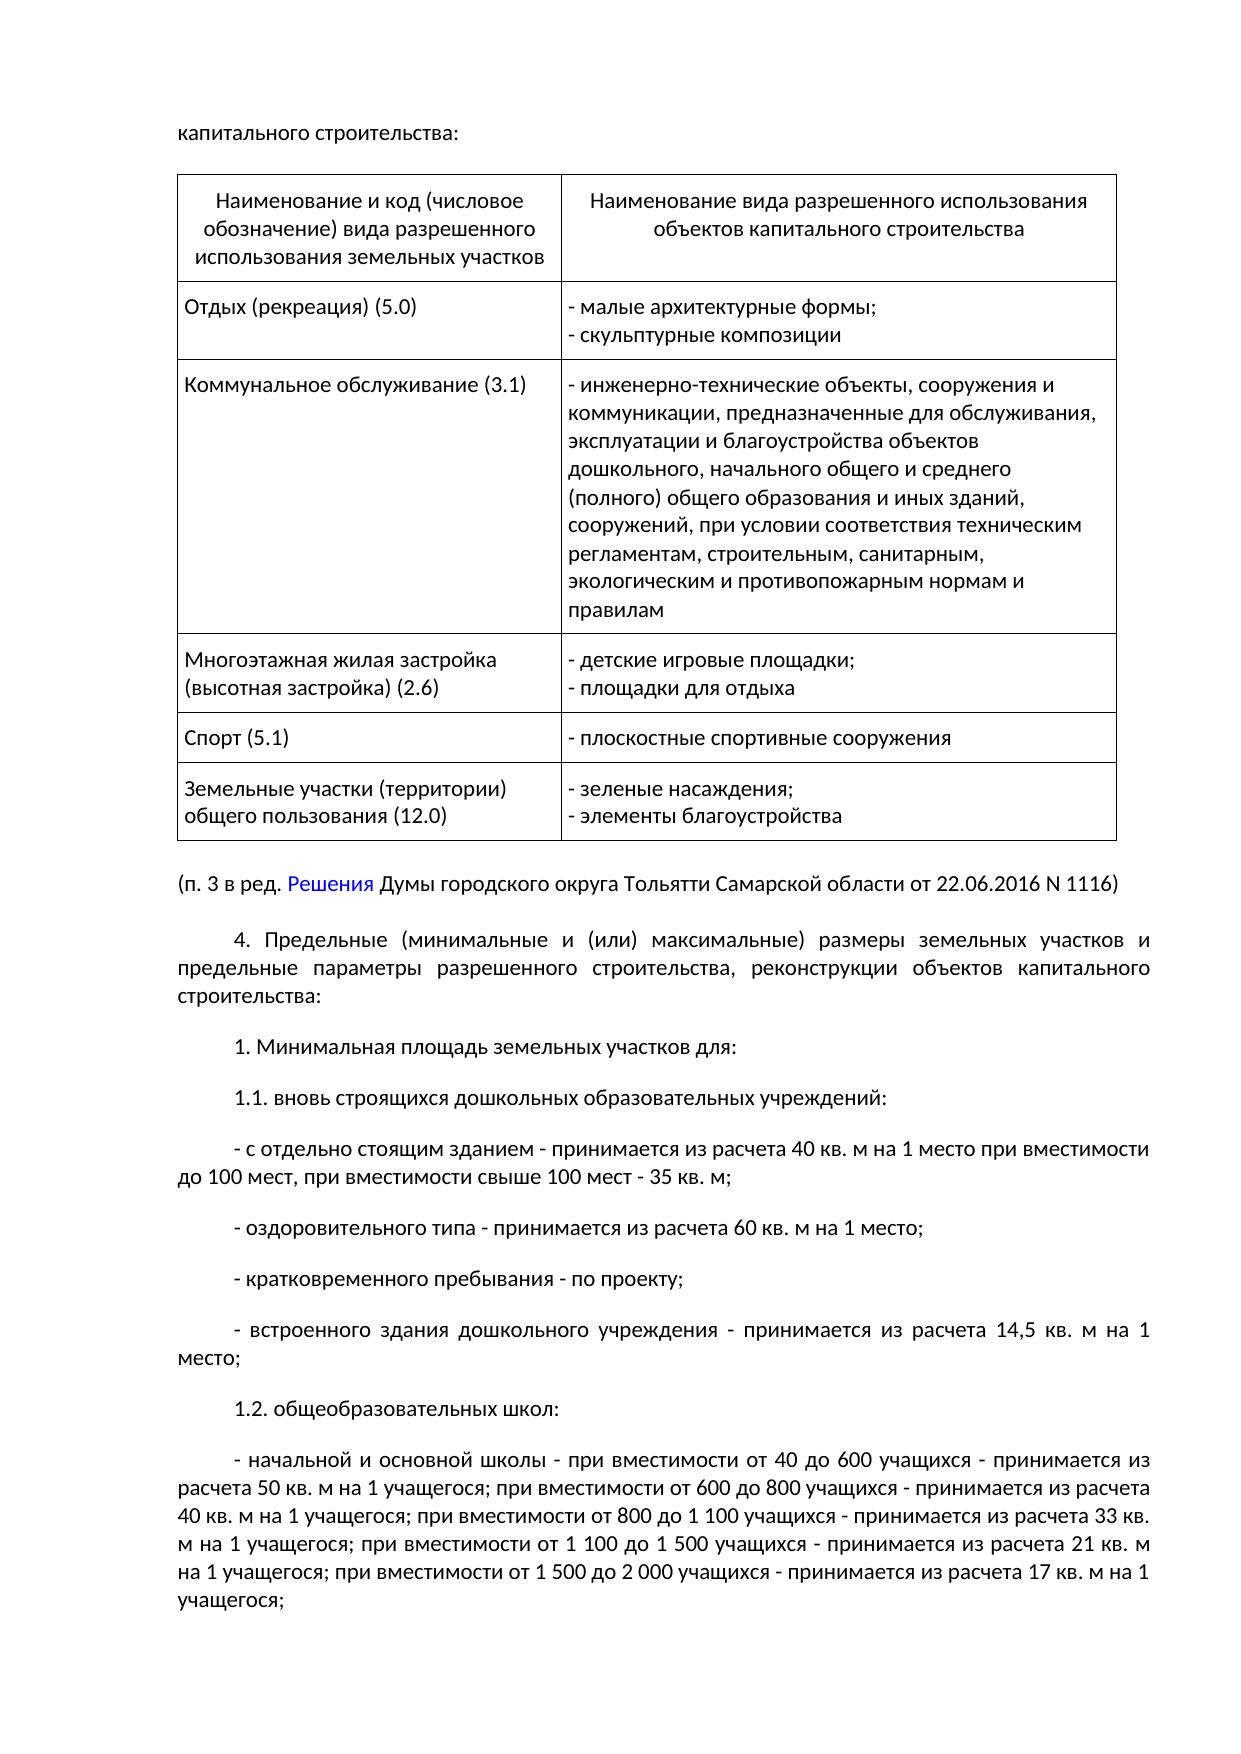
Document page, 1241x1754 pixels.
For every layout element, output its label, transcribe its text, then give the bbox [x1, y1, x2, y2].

text 4. Предельные (минимальные и (или) максимальные) размеры земельных участков и предельные параметры разрешенного строительства, реконструкции объектов капитального строительства: [177, 925, 1152, 1009]
text - с отдельно стоящим зданием - принимается из расчета 40 кв. м на 1 место при вместимости до 100 мест, при вместимости свыше 100 мест - 35 кв. м; [177, 1134, 1152, 1190]
table_cell Спорт (5.1) [178, 713, 561, 762]
table_cell - малые архитектурные формы; - скульптурные композиции [562, 282, 1116, 359]
text - оздоровительного типа - принимается из расчета 60 кв. м на 1 место; [177, 1213, 1152, 1241]
table_header Наименование вида разрешенного использования объектов капитального строительства [562, 175, 1116, 281]
text 1.1. вновь строящихся дошкольных образовательных учреждений: [177, 1083, 1152, 1111]
text (п. 3 в ред. Решения Думы городского округа Тольятти Самарской области от 22.06.2016 N 1116) [177, 869, 1152, 897]
table_header Наименование и код (числовое обозначение) вида разрешенного использования земельных участков [178, 175, 561, 281]
table_cell - плоскостные спортивные сооружения [562, 713, 1116, 762]
text - кратковременного пребывания - по проекту; [177, 1264, 1152, 1292]
text - встроенного здания дошкольного учреждения - принимается из расчета 14,5 кв. м на 1 место; [177, 1315, 1152, 1371]
table_cell Коммунальное обслуживание (3.1) [178, 360, 561, 633]
table_cell - детские игровые площадки; - площадки для отдыха [562, 634, 1116, 712]
text 1.2. общеобразовательных школ: [177, 1394, 1152, 1422]
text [177, 118, 1152, 146]
text - начальной и основной школы - при вместимости от 40 до 600 учащихся - принимается из расчета 50 кв. м на 1 учащегося; при вместимости от 600 до 800 учащихся - принимается из расчета 40 кв. м на 1 учащегося; при вместимости от 800 до 1 100 учащихся - принимается из расчета 33 кв. м на 1 учащегося; при вместимости от 1 100 до 1 500 учащихся - принимается из расчета 21 кв. м на 1 учащегося; при вместимости от 1 500 до 2 000 учащихся - принимается из расчета 17 кв. м на 1 учащегося; [177, 1445, 1152, 1613]
table_cell Земельные участки (территории) общего пользования (12.0) [178, 763, 561, 840]
table_cell Отдых (рекреация) (5.0) [178, 282, 561, 359]
table_cell - инженерно-технические объекты, сооружения и коммуникации, предназначенные для обслуживания, эксплуатации и благоустройства объектов дошкольного, начального общего и среднего (полного) общего образования и иных зданий, сооружений, при условии соответствия техническим регламентам, строительным, санитарным, экологическим и противопожарным нормам и правилам [562, 360, 1116, 633]
text 1. Минимальная площадь земельных участков для: [177, 1032, 1152, 1060]
table_cell - зеленые насаждения; - элементы благоустройства [562, 763, 1116, 840]
table_cell Многоэтажная жилая застройка (высотная застройка) (2.6) [178, 634, 561, 712]
